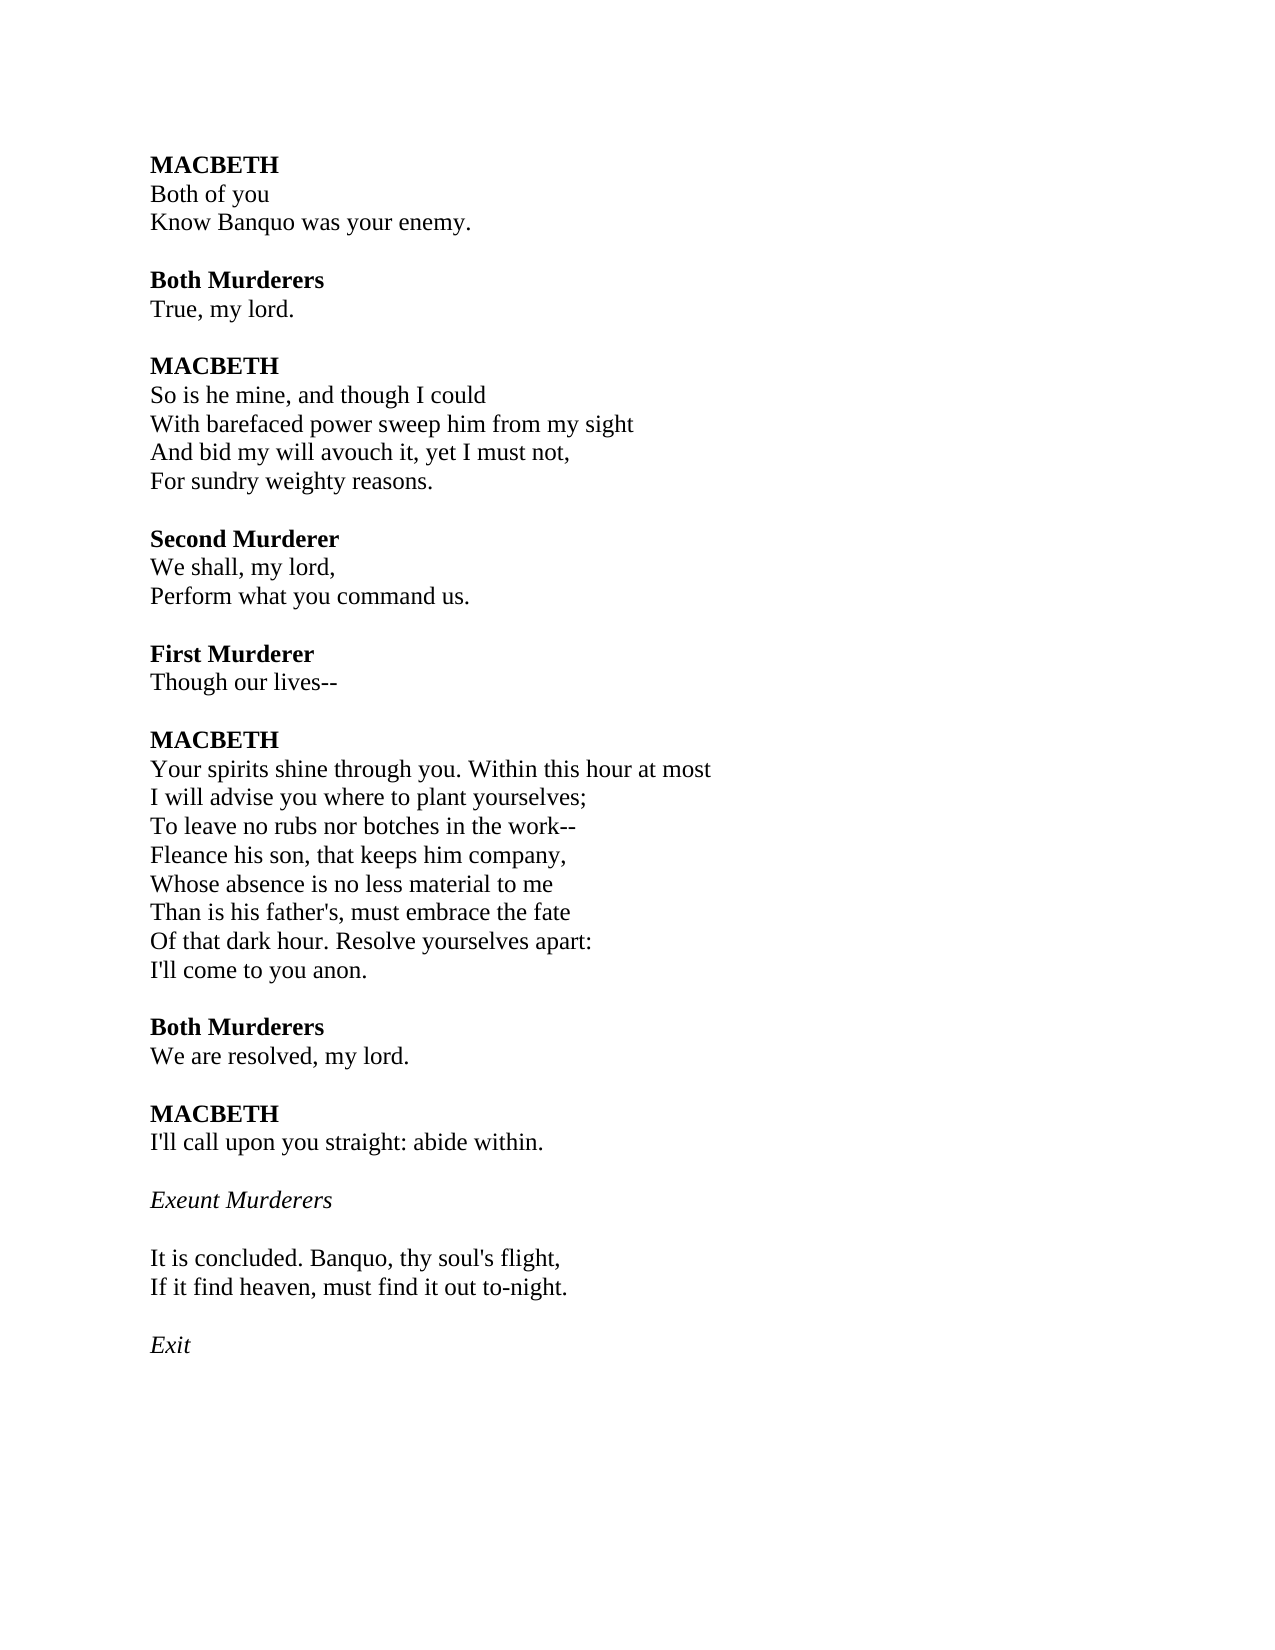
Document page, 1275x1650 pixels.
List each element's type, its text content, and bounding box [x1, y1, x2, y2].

text Both Murderers [150, 265, 1125, 294]
text True, my lord. [150, 294, 1125, 322]
text It is concluded. Banquo, thy soul's flight, If it find heaven, must find it out to-night. [150, 1243, 1125, 1301]
text We are resolved, my lord. [150, 1041, 1125, 1070]
text First Murderer [150, 639, 1125, 667]
text Though our lives-- [150, 667, 1125, 696]
text Exit [150, 1330, 1125, 1359]
text Second Murderer [150, 524, 1125, 552]
text I'll call upon you straight: abide within. [150, 1127, 1125, 1156]
text MACBETH [150, 150, 1125, 179]
text MACBETH [150, 1099, 1125, 1127]
text We shall, my lord, Perform what you command us. [150, 552, 1125, 610]
text Both of you Know Banquo was your enemy. [150, 179, 1125, 236]
text Your spirits shine through you. Within this hour at most I will advise you where to plant yourselves; To leave no rubs nor botches in the work-- Fleance his son, that keeps him company, Whose absence is no less material to me Than is his father's, must embrace the fate Of that dark hour. Resolve yourselves apart: I'll come to you anon. [150, 754, 1125, 984]
text MACBETH [150, 351, 1125, 380]
text So is he mine, and though I could With barefaced power sweep him from my sight And bid my will avouch it, yet I must not, For sundry weighty reasons. [150, 380, 1125, 495]
text Both Murderers [150, 1012, 1125, 1041]
text Exeunt Murderers [150, 1185, 1125, 1214]
text MACBETH [150, 725, 1125, 754]
